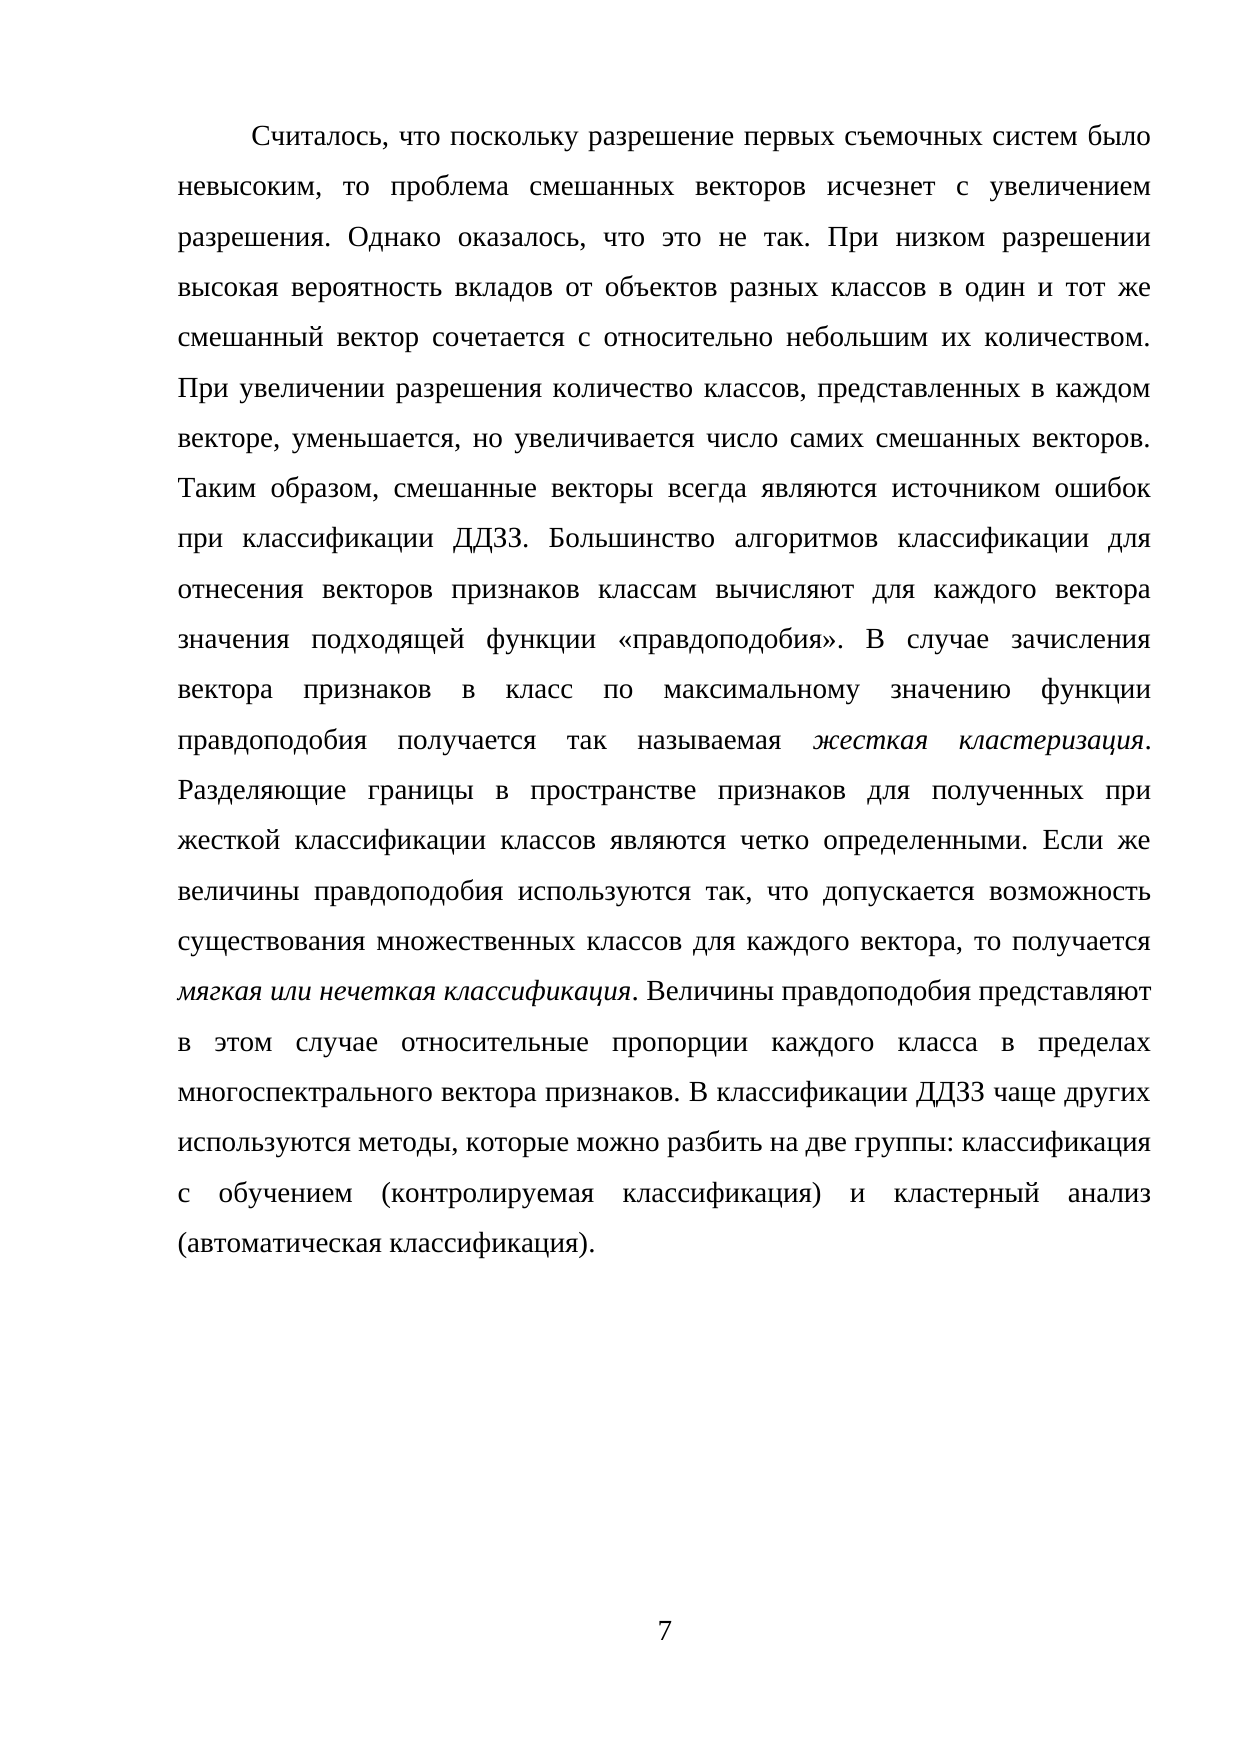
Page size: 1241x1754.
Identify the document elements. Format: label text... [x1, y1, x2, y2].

text Считалось, что поскольку разрешение первых съемочных систем было невысоким, то проблема смешанных векторов исчезнет с увеличением разрешения. Однако оказалось, что это не так. При низком разрешении высокая вероятность вкладов от объектов разных классов в один и тот же смешанный вектор сочетается с относительно небольшим их количеством. При увеличении разрешения количество классов, представленных в каждом векторе, уменьшается, но увеличивается число самих смешанных векторов. Таким образом, смешанные векторы всегда являются источником ошибок при классификации ДДЗЗ. Большинство алгоритмов классификации для отнесения векторов признаков классам вычисляют для каждого вектора значения подходящей функции «правдоподобия». В случае зачисления вектора признаков в класс по максимальному значению функции правдоподобия получается так называемая жесткая кластеризация. Разделяющие границы в пространстве признаков для полученных при жесткой классификации классов являются четко определенными. Если же величины правдоподобия используются так, что допускается возможность существования множественных классов для каждого вектора, то получается мягкая или нечеткая классификация. Величины правдоподобия представляют в этом случае относительные пропорции каждого класса в пределах многоспектрального вектора признаков. В классификации ДДЗЗ чаще других используются методы, которые можно разбить на две группы: классификация с обучением (контролируемая классификация) и кластерный анализ (автоматическая классификация). [177, 118, 1152, 1258]
